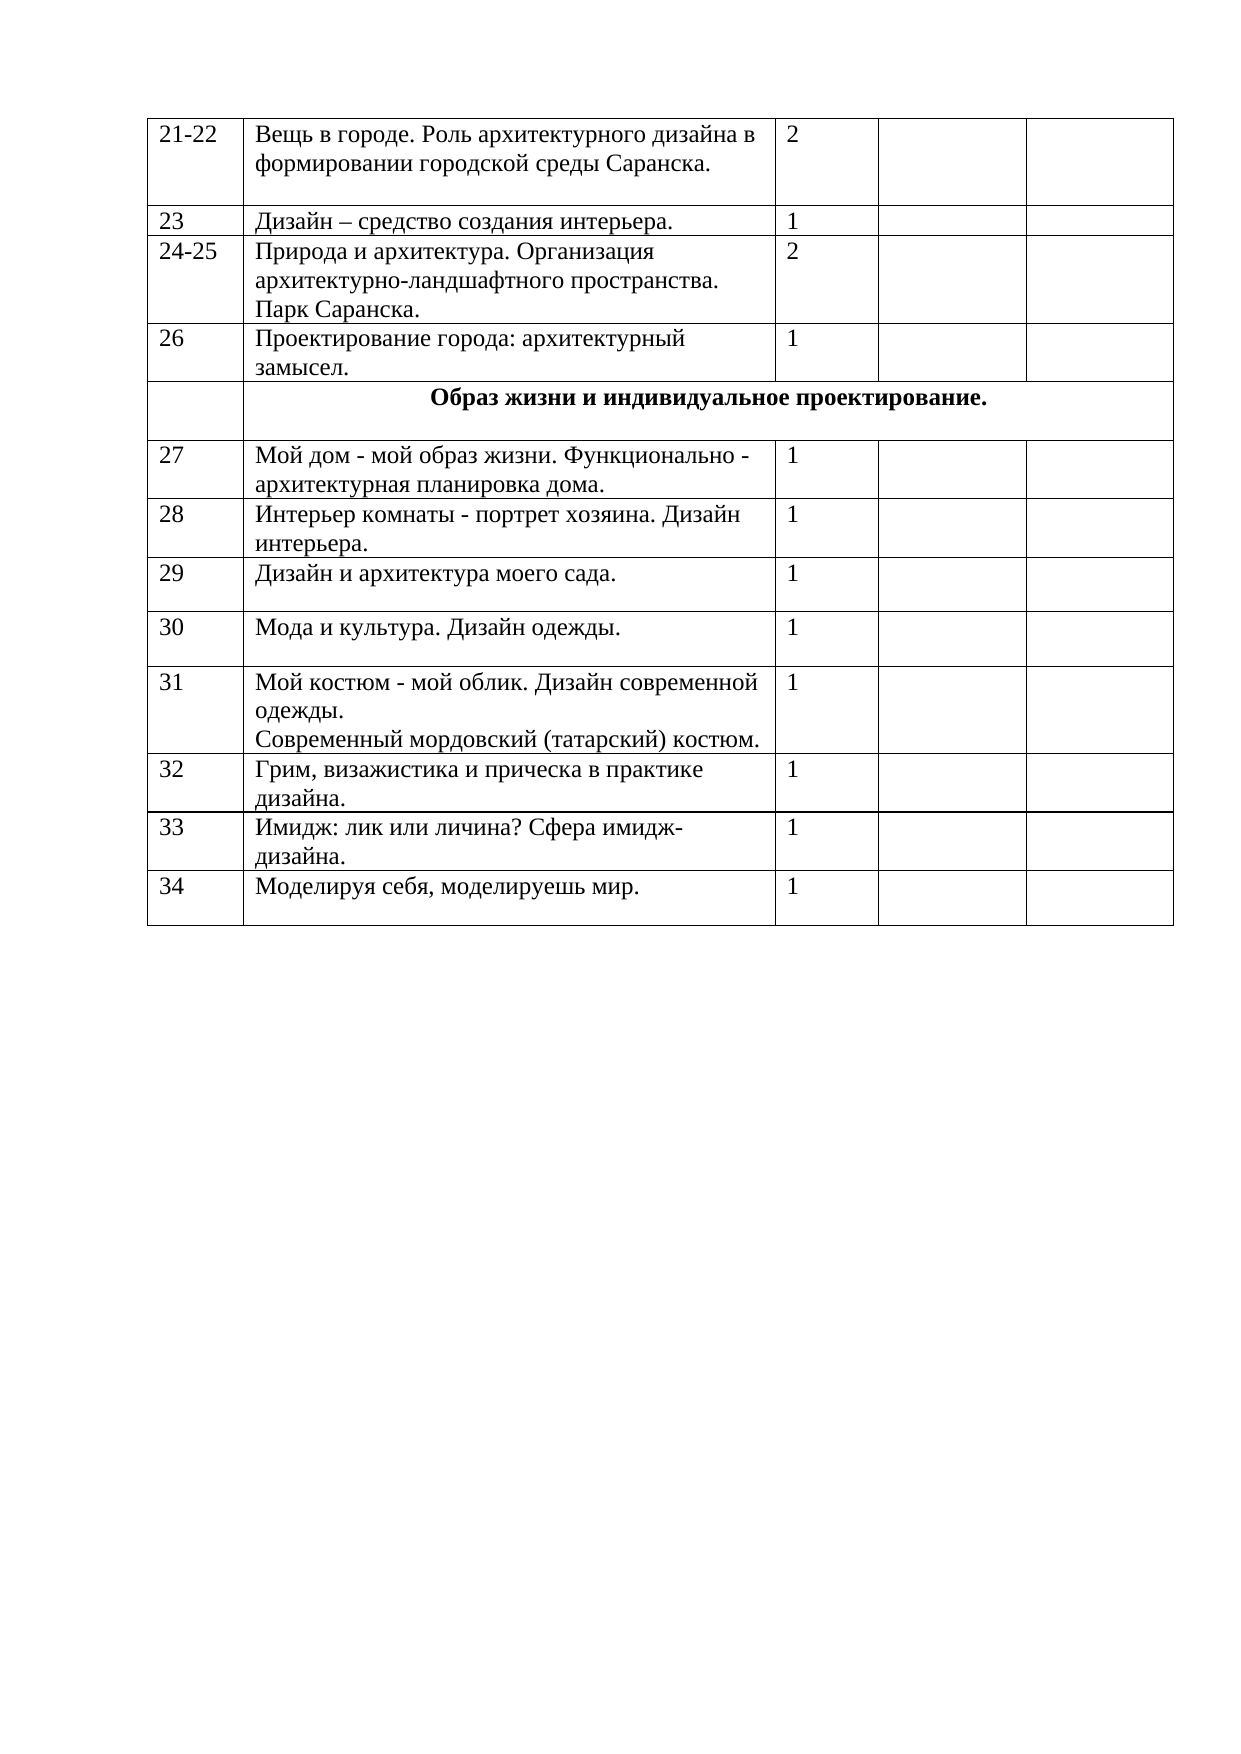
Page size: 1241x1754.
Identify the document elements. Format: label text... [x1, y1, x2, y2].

table_cell [1027, 206, 1173, 235]
table_cell Дизайн – средство создания интерьера. [244, 206, 775, 235]
table_cell Вещь в городе. Роль архитектурного дизайна в формировании городской среды Саранска. [244, 119, 775, 205]
table_cell [1027, 871, 1173, 924]
table_cell [1027, 813, 1173, 870]
table_cell [879, 206, 1026, 235]
table_cell [879, 558, 1026, 611]
table_cell 30 [148, 612, 243, 666]
table_cell 1 [776, 324, 878, 381]
table_cell [879, 813, 1026, 870]
table_cell Мой дом - мой образ жизни. Функционально -архитектурная планировка дома. [244, 441, 775, 498]
table_cell [148, 382, 243, 439]
table_cell 1 [776, 499, 878, 557]
table_cell 28 [148, 499, 243, 557]
table_cell 34 [148, 871, 243, 924]
table_cell [1027, 612, 1173, 666]
table_cell Грим, визажистика и прическа в практике дизайна. [244, 754, 775, 811]
table_cell 2 [776, 119, 878, 205]
table_cell 1 [776, 813, 878, 870]
table_cell [1027, 324, 1173, 381]
table_cell 2 [776, 236, 878, 322]
table_cell [879, 119, 1026, 205]
table_cell [1027, 119, 1173, 205]
table_cell Природа и архитектура. Организация архитектурно-ландшафтного пространства. Парк Саранска. [244, 236, 775, 322]
table_cell 29 [148, 558, 243, 611]
table_cell 21-22 [148, 119, 243, 205]
table_cell [879, 324, 1026, 381]
table_cell [1027, 236, 1173, 322]
table_cell [1027, 754, 1173, 811]
table_cell [879, 754, 1026, 811]
table_cell Интерьер комнаты - портрет хозяина. Дизайн интерьера. [244, 499, 775, 557]
table_cell [879, 499, 1026, 557]
table_cell [1027, 499, 1173, 557]
table_cell [879, 236, 1026, 322]
table_cell [879, 667, 1026, 753]
table_cell [879, 441, 1026, 498]
table_cell [879, 871, 1026, 924]
table_cell 23 [148, 206, 243, 235]
table_cell Моделируя себя, моделируешь мир. [244, 871, 775, 924]
table_cell 26 [148, 324, 243, 381]
table_cell 31 [148, 667, 243, 753]
table_cell 24-25 [148, 236, 243, 322]
table_cell Дизайн и архитектура моего сада. [244, 558, 775, 611]
table_cell 1 [776, 667, 878, 753]
table_cell 1 [776, 206, 878, 235]
table_cell [1027, 667, 1173, 753]
table_cell 1 [776, 871, 878, 924]
table_cell 32 [148, 754, 243, 811]
table_cell 1 [776, 754, 878, 811]
table_cell Мода и культура. Дизайн одежды. [244, 612, 775, 666]
table_cell 33 [148, 813, 243, 870]
table_cell [879, 612, 1026, 666]
table_cell [1027, 558, 1173, 611]
table_cell 27 [148, 441, 243, 498]
table_cell 1 [776, 612, 878, 666]
table_cell [1027, 441, 1173, 498]
table_cell Проектирование города: архитектурный замысел. [244, 324, 775, 381]
table_cell Образ жизни и индивидуальное проектирование. [244, 382, 1173, 439]
table_cell 1 [776, 441, 878, 498]
table_cell Мой костюм - мой облик. Дизайн современной одежды. Современный мордовский (татарский) костюм. [244, 667, 775, 753]
table_cell 1 [776, 558, 878, 611]
table_cell Имидж: лик или личина? Сфера имидж-дизайна. [244, 813, 775, 870]
